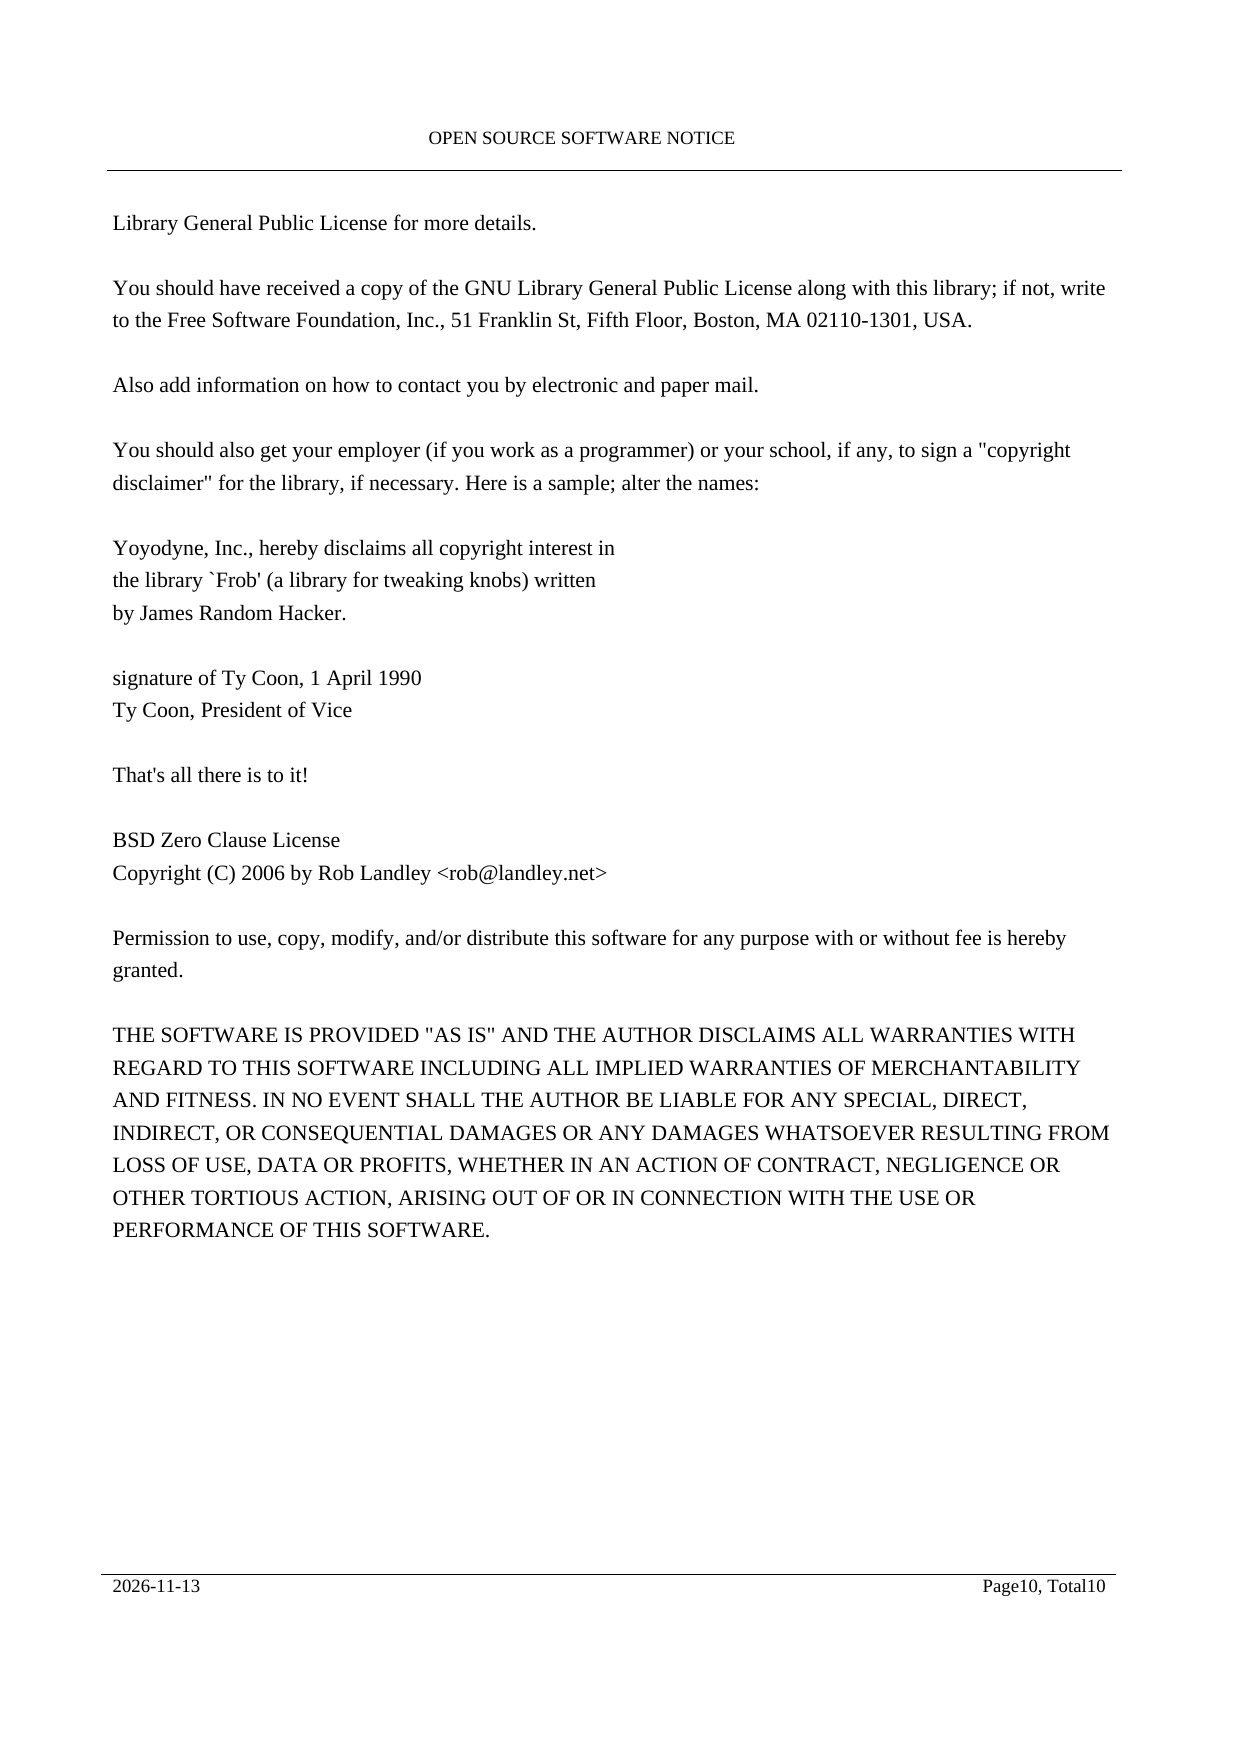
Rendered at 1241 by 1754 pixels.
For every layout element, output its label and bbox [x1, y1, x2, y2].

text [112, 206, 1128, 1279]
